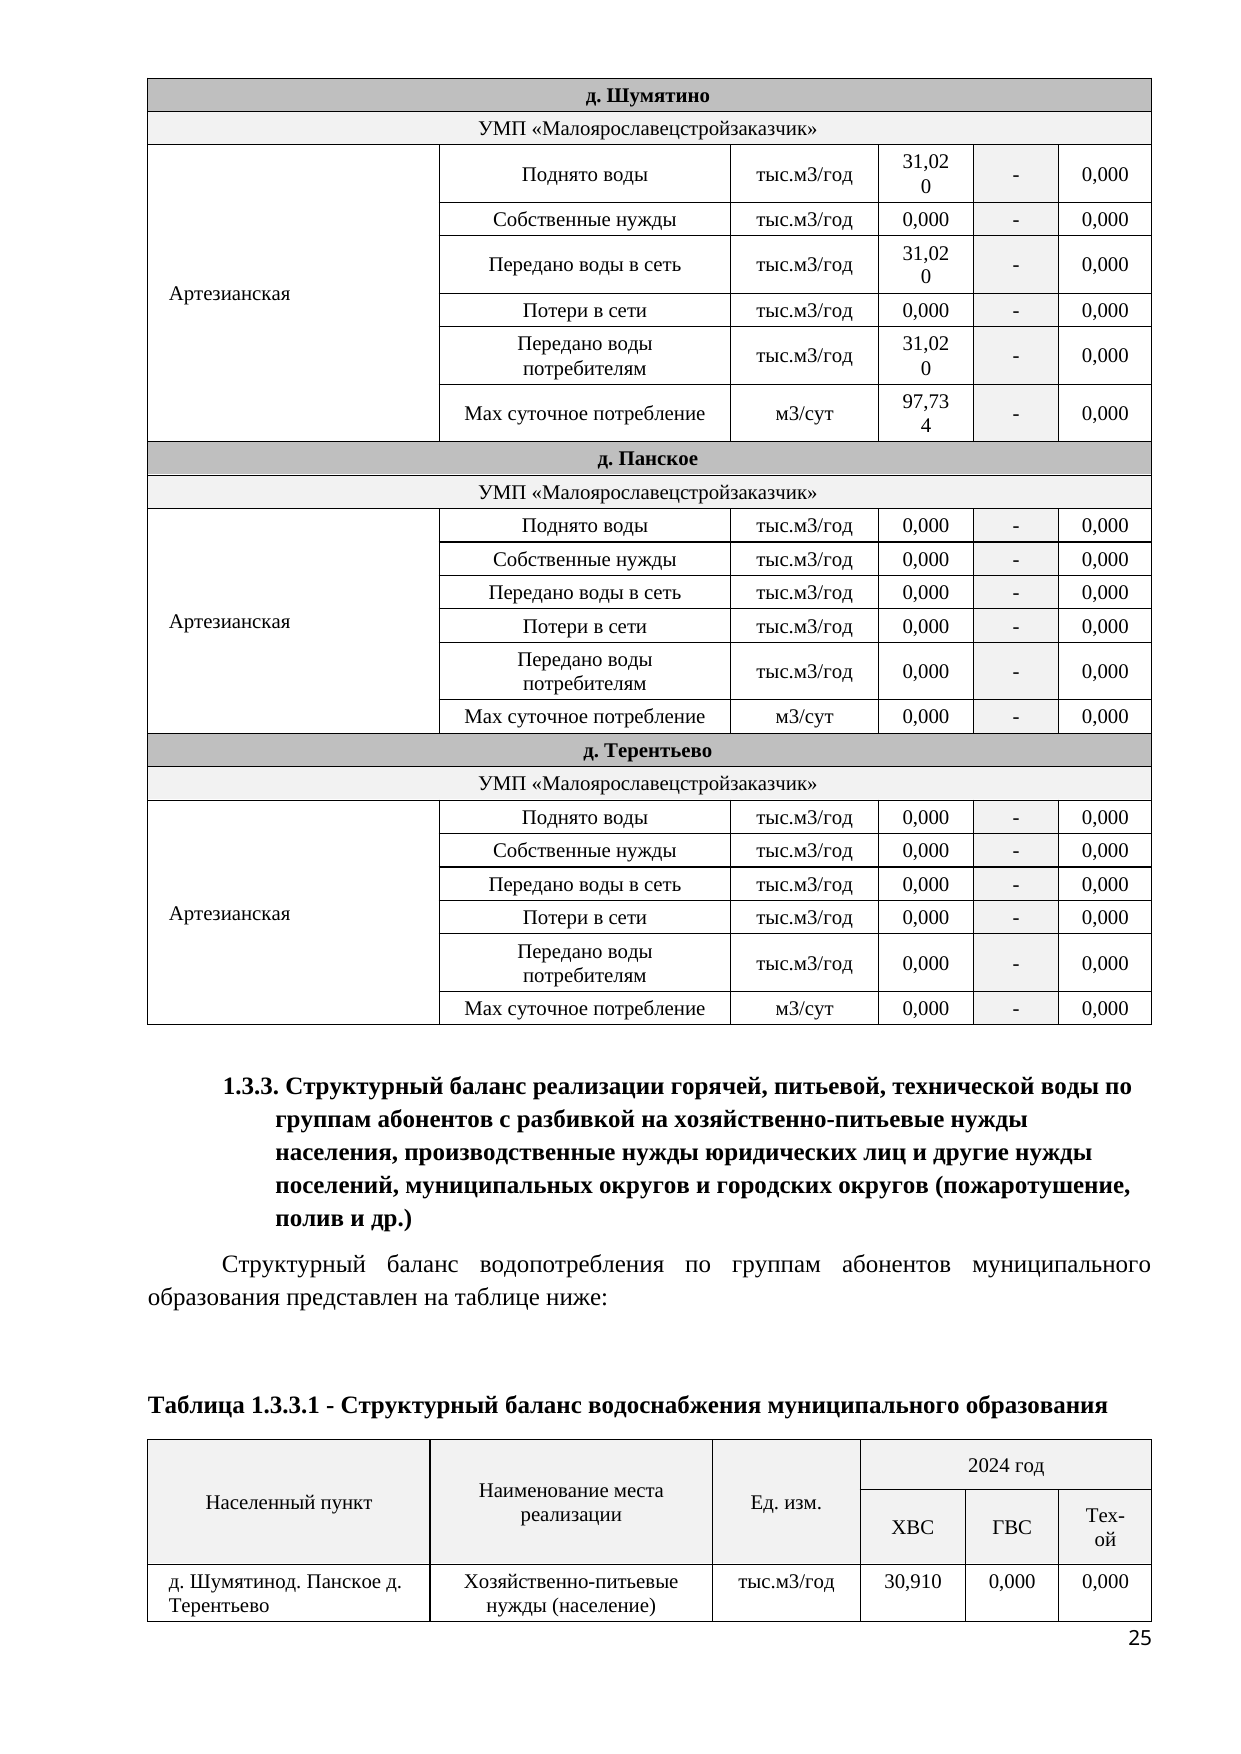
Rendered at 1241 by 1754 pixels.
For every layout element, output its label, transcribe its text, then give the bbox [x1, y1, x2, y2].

table_cell Передано воды в сеть [440, 868, 730, 900]
table_cell 0,000 [1059, 236, 1151, 293]
table_cell 0,000 [879, 868, 973, 900]
table_cell 0,000 [879, 801, 973, 833]
table_cell 31,020 [879, 145, 973, 202]
table_cell 30,910 [861, 1565, 965, 1621]
table_cell Собственные нужды [440, 203, 730, 235]
table_cell 0,000 [1059, 1565, 1151, 1621]
table_cell тыс.м3/год [731, 236, 878, 293]
table_cell 0,000 [879, 992, 973, 1024]
table_cell УМП «Малоярославецстройзаказчик» [148, 767, 1151, 799]
table_cell м3/сут [731, 992, 878, 1024]
table_cell - [974, 834, 1058, 866]
table_cell тыс.м3/год [731, 834, 878, 866]
table_cell - [974, 294, 1058, 326]
table_cell Артезианская [148, 145, 439, 441]
table_cell - [974, 509, 1058, 541]
table_cell д. Шумятино [148, 79, 1151, 111]
table_cell Max суточное потребление [440, 992, 730, 1024]
table_cell - [974, 868, 1058, 900]
table_cell Передано воды в сеть [440, 236, 730, 293]
table_cell 0,000 [1059, 576, 1151, 608]
text Структурный баланс водопотребления по группам абонентов муниципального образования представлен на таблице ниже: [148, 1249, 1152, 1311]
table_cell тыс.м3/год [731, 934, 878, 991]
table_cell 0,000 [1059, 834, 1151, 866]
table_cell 0,000 [1059, 992, 1151, 1024]
table_cell 0,000 [1059, 868, 1151, 900]
table_cell тыс.м3/год [731, 145, 878, 202]
table_cell Тех-ой [1059, 1490, 1151, 1563]
table_cell тыс.м3/год [731, 543, 878, 575]
table_cell тыс.м3/год [731, 801, 878, 833]
table_cell 0,000 [1059, 801, 1151, 833]
table_cell Потери в сети [440, 294, 730, 326]
table_cell м3/сут [731, 385, 878, 441]
table_cell 0,000 [879, 543, 973, 575]
table_cell тыс.м3/год [731, 868, 878, 900]
table_cell Потери в сети [440, 901, 730, 933]
table_cell тыс.м3/год [731, 509, 878, 541]
table_cell - [974, 385, 1058, 441]
table_cell 0,000 [1059, 934, 1151, 991]
table_cell 0,000 [879, 901, 973, 933]
table_cell Хозяйственно-питьевые нужды (население) [431, 1565, 712, 1621]
table_cell 31,020 [879, 236, 973, 293]
table_header Ед. изм. [713, 1440, 860, 1563]
table_cell Артезианская [148, 801, 439, 1024]
table_cell тыс.м3/год [731, 901, 878, 933]
table_cell 0,000 [879, 609, 973, 642]
table_cell - [974, 801, 1058, 833]
table_cell тыс.м3/год [731, 327, 878, 384]
table_cell 0,000 [1059, 203, 1151, 235]
table_cell - [974, 643, 1058, 699]
table_cell Max суточное потребление [440, 700, 730, 733]
table_cell 0,000 [879, 203, 973, 235]
table_cell - [974, 576, 1058, 608]
table_cell 0,000 [1059, 543, 1151, 575]
table_cell 0,000 [879, 700, 973, 733]
table_cell 0,000 [1059, 294, 1151, 326]
table_cell 0,000 [1059, 145, 1151, 202]
table_cell Собственные нужды [440, 543, 730, 575]
table_cell д. Панское [148, 442, 1151, 474]
table_cell - [974, 236, 1058, 293]
table_cell д. Терентьево [148, 734, 1151, 766]
table_header Населенный пункт [148, 1440, 429, 1563]
table_cell 97,734 [879, 385, 973, 441]
table_cell - [974, 700, 1058, 733]
table_cell ГВС [966, 1490, 1058, 1563]
table_cell - [974, 609, 1058, 642]
table_cell 0,000 [1059, 609, 1151, 642]
table_cell Потери в сети [440, 609, 730, 642]
table_cell тыс.м3/год [731, 203, 878, 235]
table_cell УМП «Малоярославецстройзаказчик» [148, 112, 1151, 144]
table_cell - [974, 203, 1058, 235]
table_cell 0,000 [1059, 327, 1151, 384]
table_cell 0,000 [1059, 509, 1151, 541]
table_cell 31,020 [879, 327, 973, 384]
table_cell тыс.м3/год [731, 294, 878, 326]
table_cell 0,000 [879, 576, 973, 608]
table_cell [148, 1565, 429, 1621]
table_cell Передано воды в сеть [440, 576, 730, 608]
table_cell - [974, 901, 1058, 933]
table_header 2024 год [861, 1440, 1151, 1489]
table_cell - [974, 992, 1058, 1024]
table_cell Поднято воды [440, 801, 730, 833]
table_cell - [974, 327, 1058, 384]
table_cell 0,000 [879, 294, 973, 326]
table_cell 0,000 [879, 834, 973, 866]
table_cell Передано воды потребителям [440, 643, 730, 699]
table_cell Передано воды потребителям [440, 327, 730, 384]
table_cell - [974, 145, 1058, 202]
table_cell 0,000 [1059, 385, 1151, 441]
text Таблица 1.3.3.1 - Структурный баланс водоснабжения муниципального образования [148, 1390, 1152, 1418]
table_cell Собственные нужды [440, 834, 730, 866]
table_header Наименование места реализации [431, 1440, 712, 1563]
table_cell Передано воды потребителям [440, 934, 730, 991]
table_cell 0,000 [1059, 901, 1151, 933]
table_cell м3/сут [731, 700, 878, 733]
table_cell 0,000 [1059, 700, 1151, 733]
table_cell 0,000 [879, 643, 973, 699]
table_cell тыс.м3/год [731, 609, 878, 642]
table_cell тыс.м3/год [731, 643, 878, 699]
table_cell УМП «Малоярославецстройзаказчик» [148, 476, 1151, 508]
table_cell Поднято воды [440, 509, 730, 541]
table_cell 0,000 [879, 934, 973, 991]
table_cell ХВС [861, 1490, 965, 1563]
table_cell - [974, 934, 1058, 991]
table_cell - [974, 543, 1058, 575]
table_cell тыс.м3/год [713, 1565, 860, 1621]
table_cell 0,000 [879, 509, 973, 541]
table_cell 0,000 [1059, 643, 1151, 699]
table_cell Поднято воды [440, 145, 730, 202]
table_cell тыс.м3/год [731, 576, 878, 608]
table_cell Max суточное потребление [440, 385, 730, 441]
table_cell 0,000 [966, 1565, 1058, 1621]
list 1.3.3. Структурный баланс реализации горячей, питьевой, технической воды по группам абонентов с разбивкой на хозяйственно-питьевые нужды населения, производственные нужды юридических лиц и другие нужды поселений, муниципальных округов и городских округов (пожаротушение, полив и др.) [223, 1071, 1152, 1232]
table_cell Артезианская [148, 509, 439, 733]
